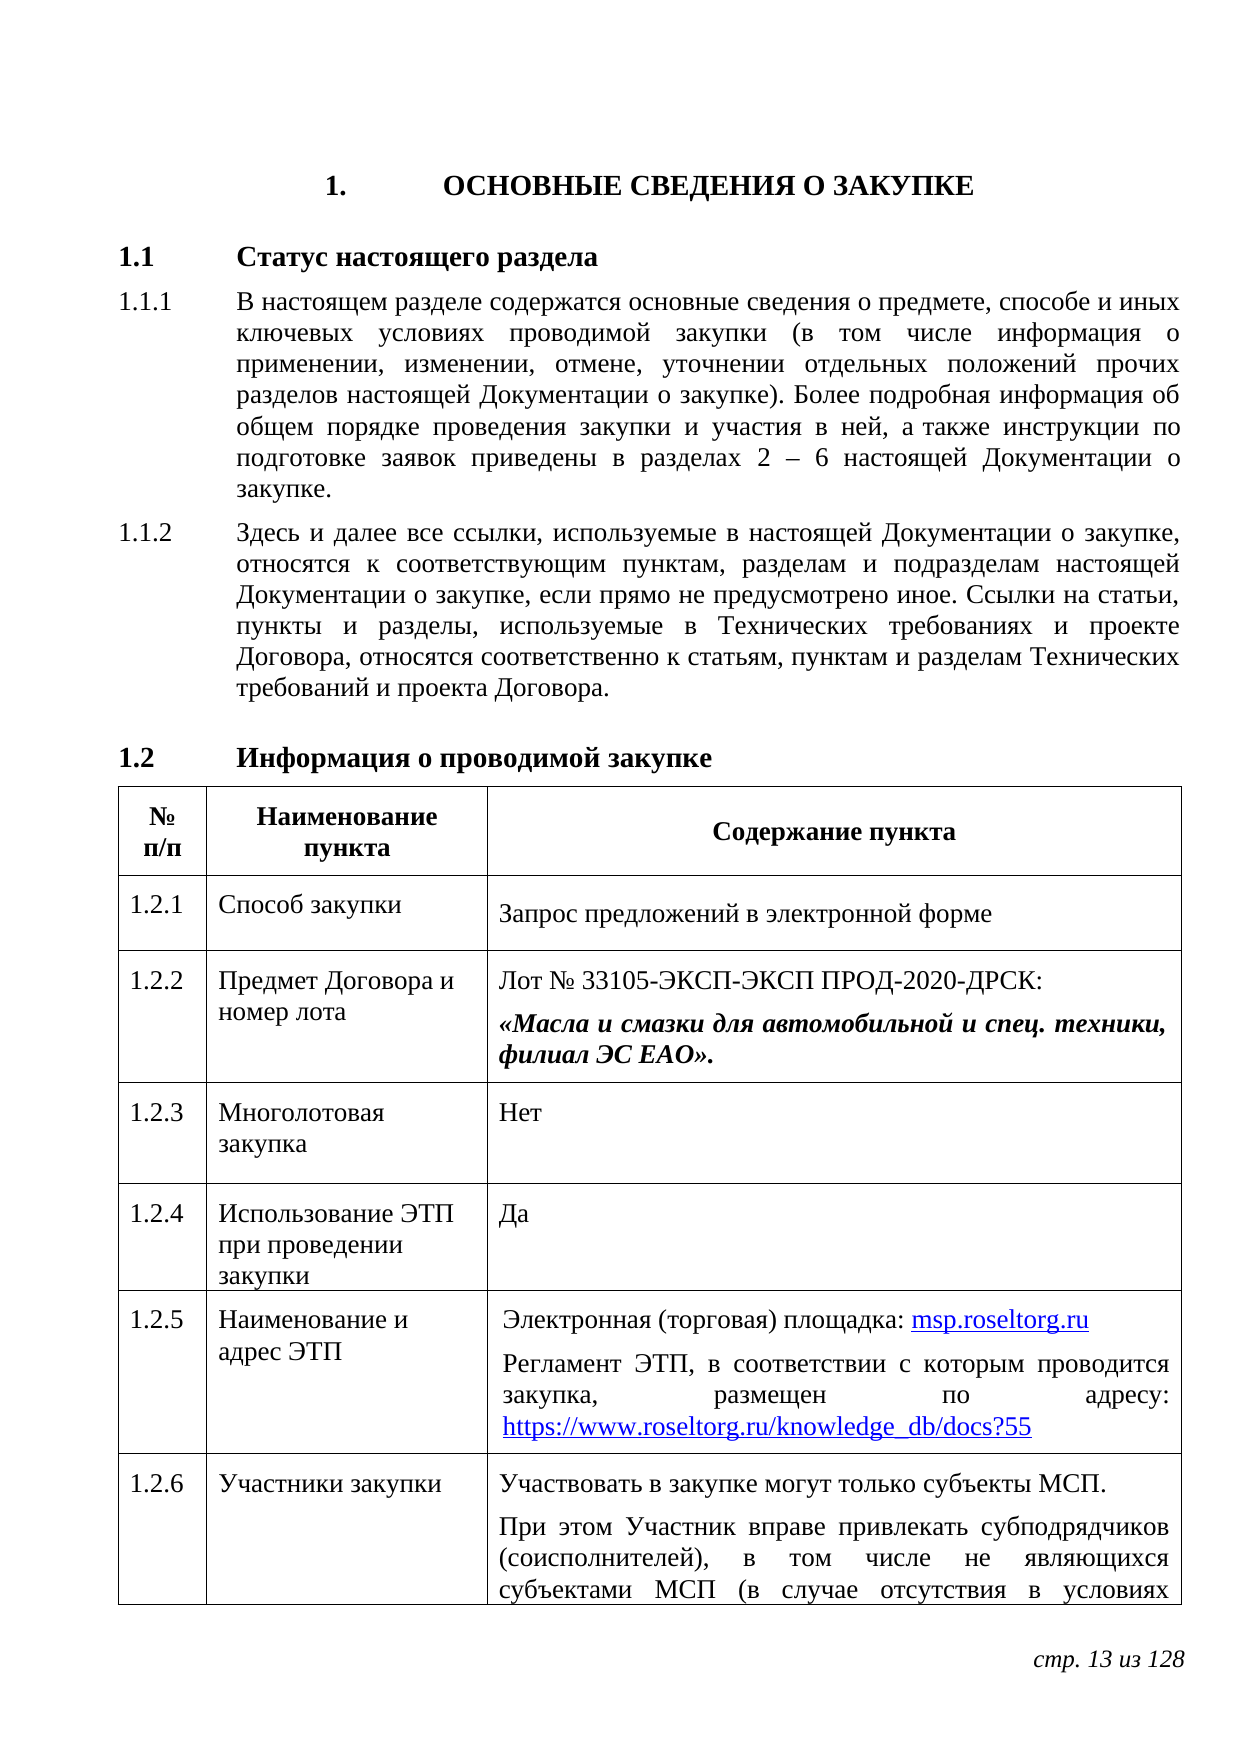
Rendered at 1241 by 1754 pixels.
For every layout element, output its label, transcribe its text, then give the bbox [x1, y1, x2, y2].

subtitle Информация о проводимой закупке [118, 740, 1181, 774]
table_header Наименование пункта [207, 787, 487, 874]
list Здесь и далее все ссылки, используемые в настоящей Документации о закупке, относятся к соответствующим пунктам, разделам и подразделам настоящей Документации о закупке, если прямо не предусмотрено иное. Ссылки на статьи, пункты и разделы, используемые в Технических требованиях и проекте Договора, относятся соответственно к статьям, пунктам и разделам Технических требований и проекта Договора. [118, 516, 1181, 703]
table_cell Запрос предложений в электронной форме [488, 876, 1181, 950]
list В настоящем разделе содержатся основные сведения о предмете, способе и иных ключевых условиях проводимой закупки (в том числе информация о применении, изменении, отмене, уточнении отдельных положений прочих разделов настоящей Документации о закупке). Более подробная информация об общем порядке проведения закупки и участия в ней, а также инструкции по подготовке заявок приведены в разделах 2 – 6 настоящей Документации о закупке. [118, 285, 1181, 503]
table_cell Наименование и адрес ЭТП [207, 1291, 487, 1453]
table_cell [488, 1454, 1181, 1604]
table_cell Электронная (торговая) площадка: msp.roseltorg.ru Регламент ЭТП, в соответствии с которым проводится закупка, размещен по адресу: https://www.roseltorg.ru/knowledge_db/docs?55 [488, 1291, 1181, 1453]
table_cell [119, 1291, 206, 1453]
table_cell Участники закупки [207, 1454, 487, 1604]
table_header № п/п [119, 787, 206, 874]
subtitle ОСНОВНЫЕ СВЕДЕНИЯ О ЗАКУПКЕ [118, 168, 1181, 202]
table_cell Многолотовая закупка [207, 1083, 487, 1183]
table_cell Использование ЭТП при проведении закупки [207, 1184, 487, 1290]
table_cell Предмет Договора и номер лота [207, 951, 487, 1082]
table_cell Способ закупки [207, 876, 487, 950]
table_cell [119, 1083, 206, 1183]
table_cell Лот № 33105-ЭКСП-ЭКСП ПРОД-2020-ДРСК: «Масла и смазки для автомобильной и спец. техники, филиал ЭС ЕАО». [488, 951, 1181, 1082]
subtitle Статус настоящего раздела [118, 239, 1181, 273]
table_header Содержание пункта [488, 787, 1181, 874]
table_cell Нет [488, 1083, 1181, 1183]
table_cell [119, 1454, 206, 1604]
table_cell [119, 1184, 206, 1290]
table_cell [119, 951, 206, 1082]
table_cell Да [488, 1184, 1181, 1290]
table_cell [119, 876, 206, 950]
